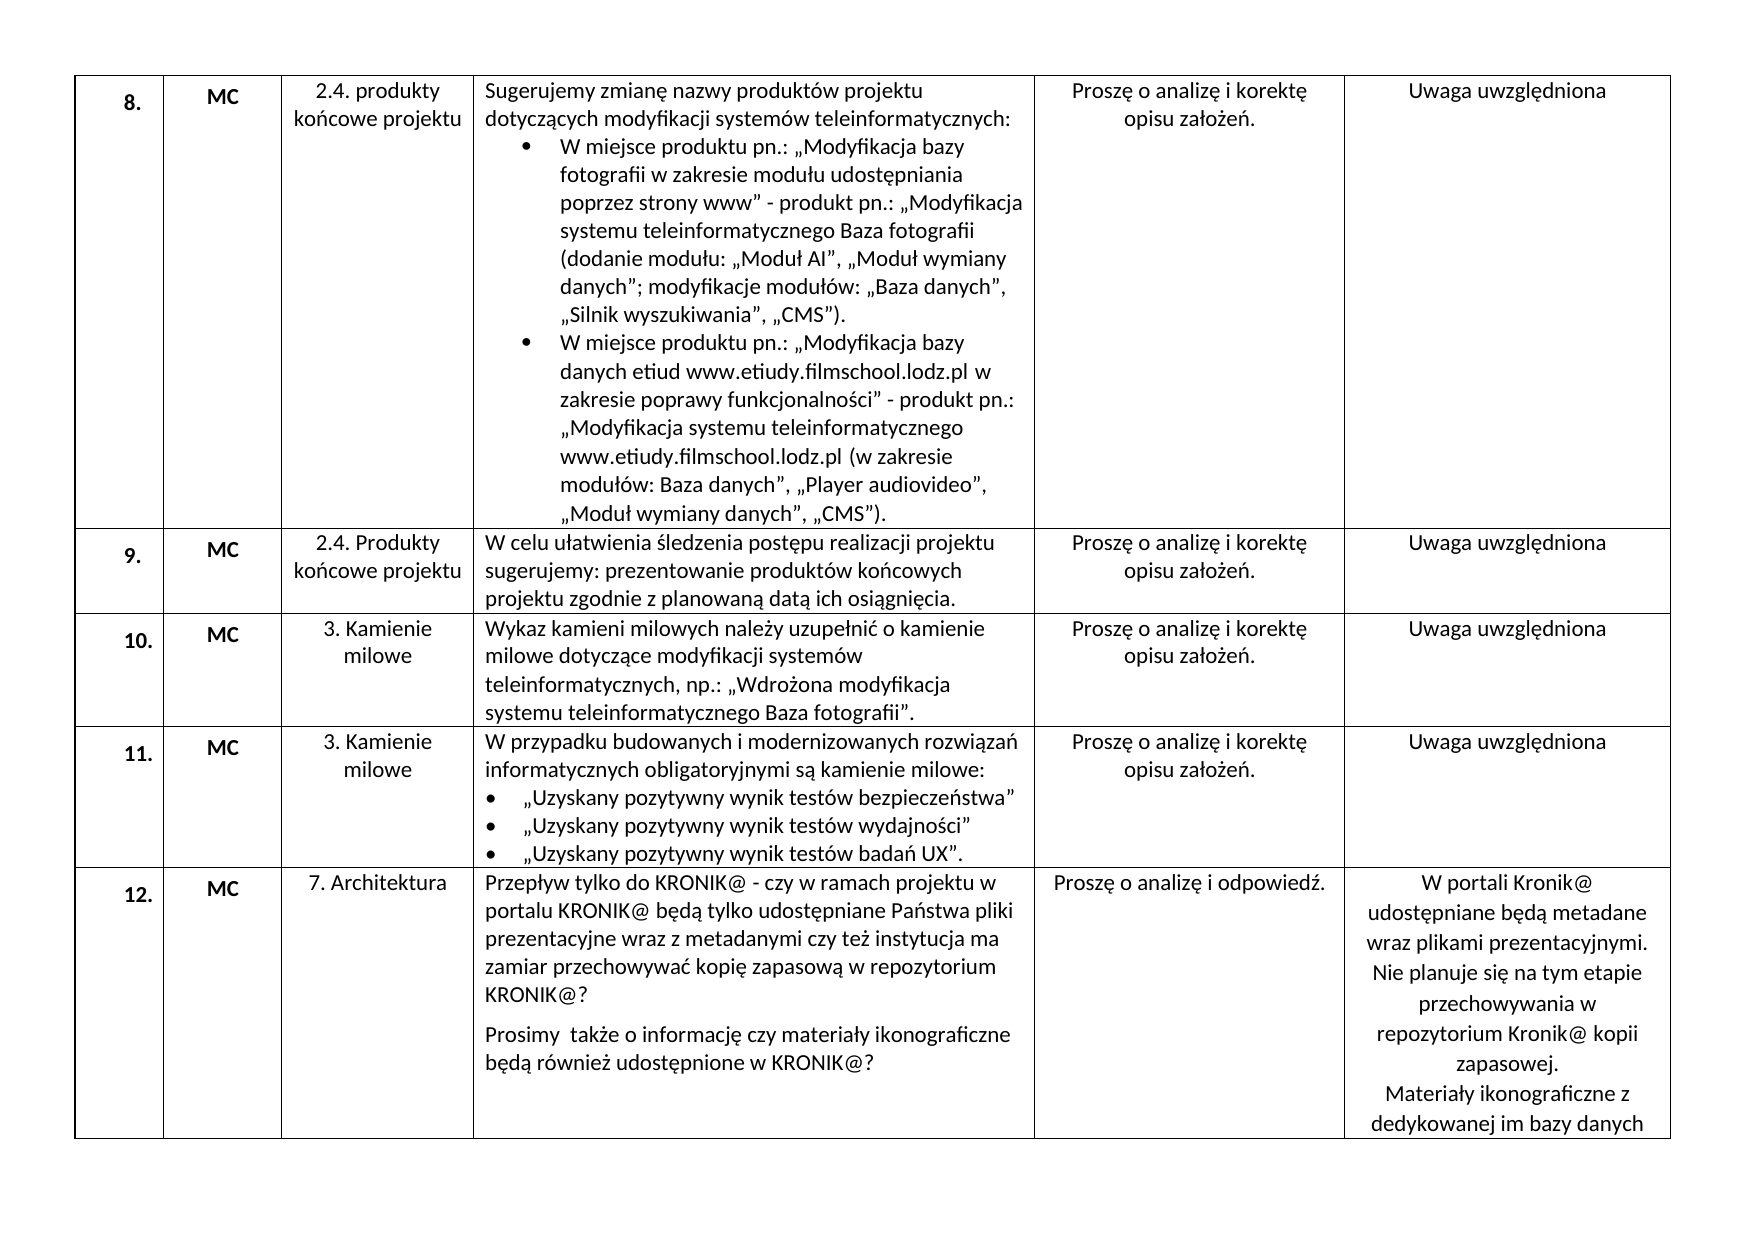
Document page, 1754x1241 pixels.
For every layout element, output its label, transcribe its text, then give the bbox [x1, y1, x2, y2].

table_cell Uwaga uwzględniona [1345, 727, 1670, 867]
table_cell [76, 614, 163, 726]
table_cell 3. Kamienie milowe [282, 614, 473, 726]
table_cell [1035, 868, 1344, 1138]
table_cell Proszę o analizę i korektę opisu założeń. [1035, 614, 1344, 726]
table_cell 3. Kamienie milowe [282, 727, 473, 867]
table_cell MC [164, 529, 281, 613]
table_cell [1345, 868, 1670, 1138]
table_cell Sugerujemy zmianę nazwy produktów projektu dotyczących modyfikacji systemów teleinformatycznych: W miejsce produktu pn.: „Modyfikacja bazy fotografii w zakresie modułu udostępniania poprzez strony www” - produkt pn.: „Modyfikacja systemu teleinformatycznego Baza fotografii (dodanie modułu: „Moduł AI”, „Moduł wymiany danych”; modyfikacje modułów: „Baza danych”, „Silnik wyszukiwania”, „CMS”). W miejsce produktu pn.: „Modyfikacja bazy danych etiud www.etiudy.filmschool.lodz.pl w zakresie poprawy funkcjonalności” - produkt pn.: „Modyfikacja systemu teleinformatycznego www.etiudy.filmschool.lodz.pl (w zakresie modułów: Baza danych”, „Player audiovideo”, „Moduł wymiany danych”, „CMS”). [474, 76, 1034, 527]
table_cell Uwaga uwzględniona [1345, 529, 1670, 613]
table_cell Uwaga uwzględniona [1345, 76, 1670, 527]
table_cell [76, 529, 163, 613]
table_cell MC [164, 614, 281, 726]
table_cell Wykaz kamieni milowych należy uzupełnić o kamienie milowe dotyczące modyfikacji systemów teleinformatycznych, np.: „Wdrożona modyfikacja systemu teleinformatycznego Baza fotografii”. [474, 614, 1034, 726]
table_cell MC [164, 868, 281, 1138]
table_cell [474, 868, 1034, 1138]
table_cell Proszę o analizę i korektę opisu założeń. [1035, 727, 1344, 867]
table_cell [76, 76, 163, 527]
table_cell 7. Architektura [282, 868, 473, 1138]
table_cell Proszę o analizę i korektę opisu założeń. [1035, 529, 1344, 613]
table_cell [76, 727, 163, 867]
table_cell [1035, 76, 1344, 527]
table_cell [282, 76, 473, 527]
table_cell MC [164, 76, 281, 527]
table_cell [76, 868, 163, 1138]
table_cell W celu ułatwienia śledzenia postępu realizacji projektu sugerujemy: prezentowanie produktów końcowych projektu zgodnie z planowaną datą ich osiągnięcia. [474, 529, 1034, 613]
table_cell MC [164, 727, 281, 867]
table_cell W przypadku budowanych i modernizowanych rozwiązań informatycznych obligatoryjnymi są kamienie milowe: „Uzyskany pozytywny wynik testów bezpieczeństwa” „Uzyskany pozytywny wynik testów wydajności” „Uzyskany pozytywny wynik testów badań UX”. [474, 727, 1034, 867]
table_cell Uwaga uwzględniona [1345, 614, 1670, 726]
table_cell 2.4. Produkty końcowe projektu [282, 529, 473, 613]
